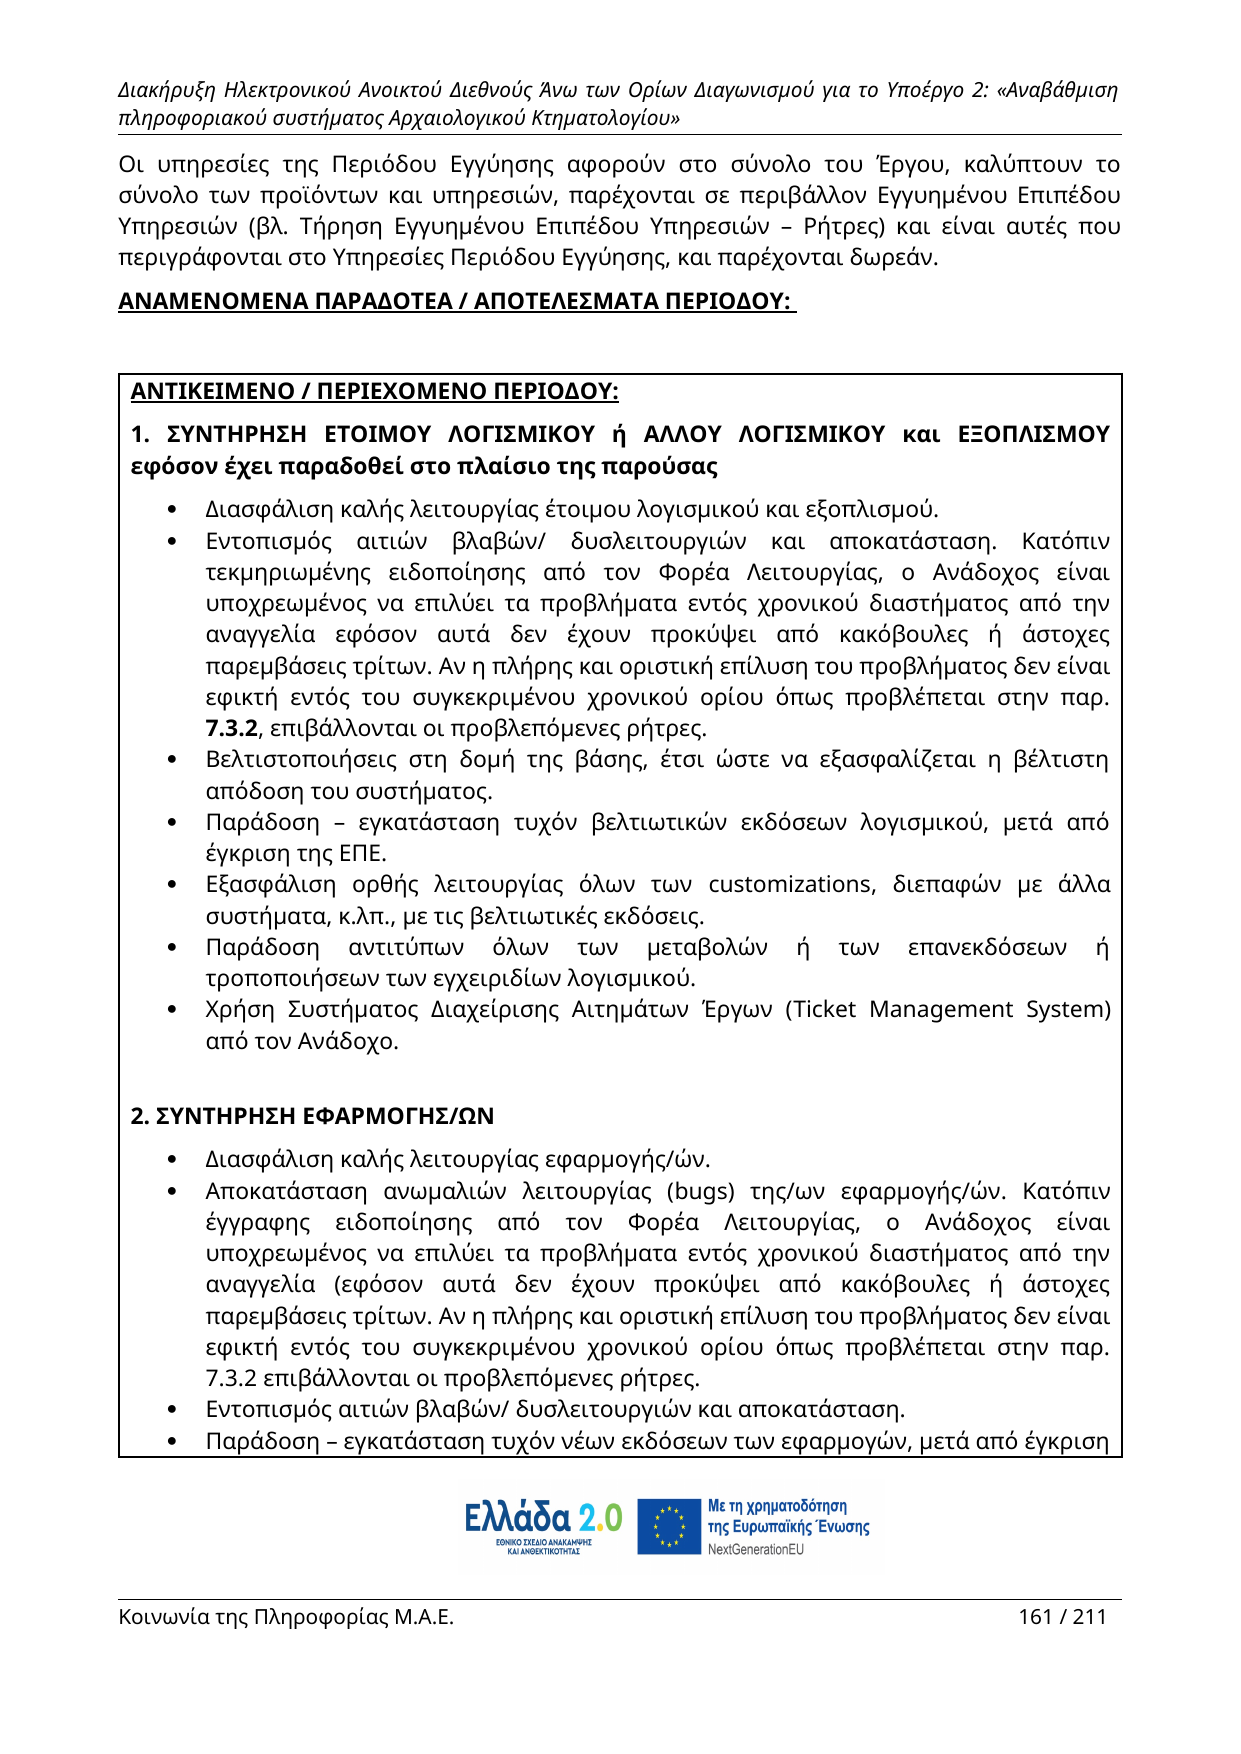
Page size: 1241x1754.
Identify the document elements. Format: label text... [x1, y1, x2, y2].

text ΑΝΑΜΕΝΟΜΕΝΑ ΠΑΡΑΔΟΤΕΑ / ΑΠΟΤΕΛΕΣΜΑΤΑ ΠΕΡΙΟΔΟΥ: [118, 285, 1122, 316]
text Οι υπηρεσίες της Περιόδου Εγγύησης αφορούν στο σύνολο του Έργου, καλύπτουν το σύνολο των προϊόντων και υπηρεσιών, παρέχονται σε περιβάλλον Εγγυημένου Επιπέδου Υπηρεσιών (βλ. Τήρηση Εγγυημένου Επιπέδου Υπηρεσιών – Ρήτρες) και είναι αυτές που περιγράφονται στο Υπηρεσίες Περιόδου Εγγύησης, και παρέχονται δωρεάν. [118, 147, 1122, 272]
picture [457, 1479, 885, 1575]
